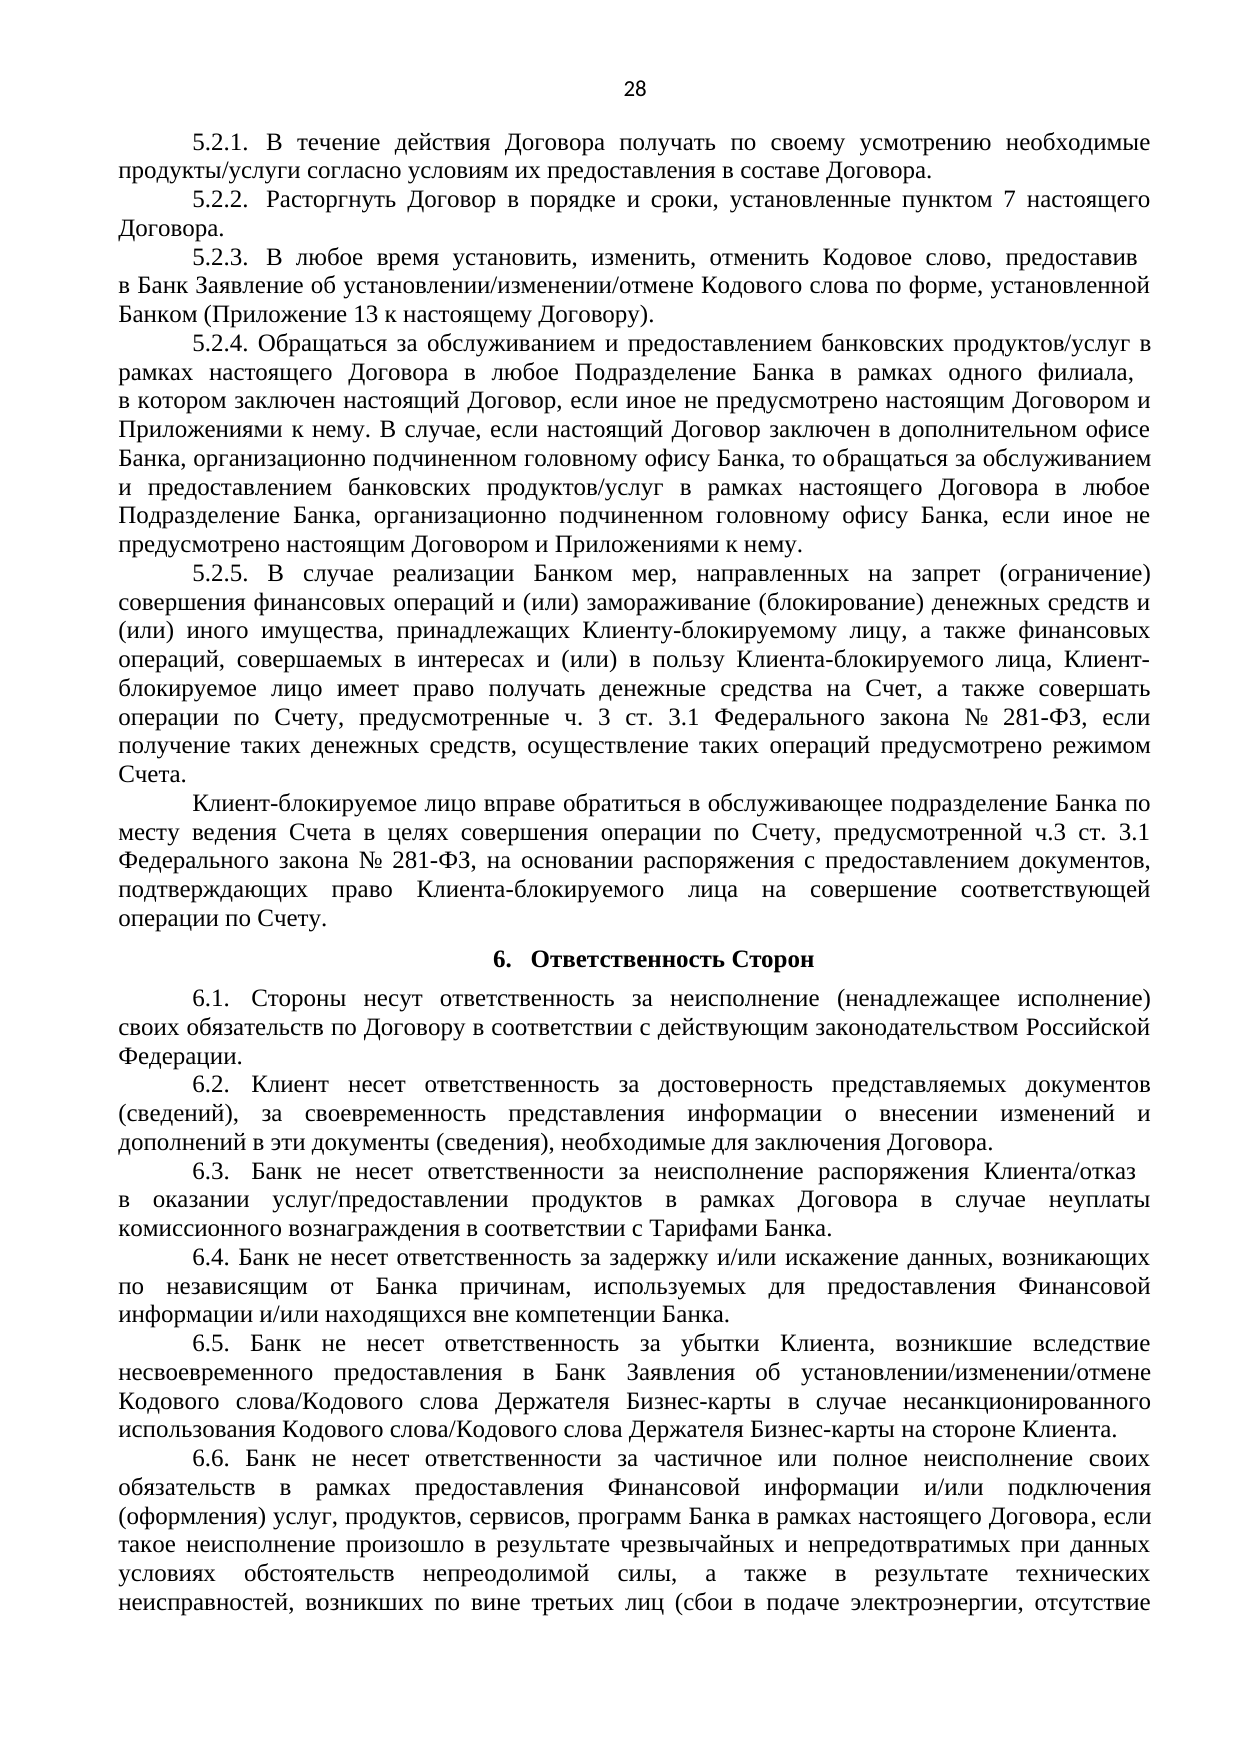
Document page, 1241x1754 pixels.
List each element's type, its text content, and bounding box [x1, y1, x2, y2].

text 5.2.1. В течение действия Договора получать по своему усмотрению необходимые продукты/услуги согласно условиям их предоставления в составе Договора. [118, 127, 1152, 184]
text 6.1. Стороны несут ответственность за неисполнение (ненадлежащее исполнение) своих обязательств по Договору в соответствии с действующим законодательством Российской Федерации. [118, 983, 1152, 1069]
text 6.2. Клиент несет ответственность за достоверность представляемых документов (сведений), за своевременность представления информации о внесении изменений и дополнений в эти документы (сведения), необходимые для заключения Договора. [118, 1069, 1152, 1156]
text 5.2.2. Расторгнуть Договор в порядке и сроки, установленные пунктом 7 настоящего Договора. [118, 184, 1152, 242]
subtitle Ответственность Сторон [156, 944, 1152, 973]
text 6.5. Банк не несет ответственность за убытки Клиента, возникшие вследствие несвоевременного предоставления в Банк Заявления об установлении/изменении/отмене Кодового слова/Кодового слова Держателя Бизнес-карты в случае несанкционированного использования Кодового слова/Кодового слова Держателя Бизнес-карты на стороне Клиента. [118, 1328, 1152, 1443]
list 5.2.5. В случае реализации Банком мер, направленных на запрет (ограничение) совершения финансовых операций и (или) замораживание (блокирование) денежных средств и (или) иного имущества, принадлежащих Клиенту-блокируемому лицу, а также финансовых операций, совершаемых в интересах и (или) в пользу Клиента-блокируемого лица, Клиент-блокируемое лицо имеет право получать денежные средства на Счет, а также совершать операции по Счету, предусмотренные ч. 3 ст. 3.1 Федерального закона № 281-ФЗ, если получение таких денежных средств, осуществление таких операций предусмотрено режимом Счета. [118, 558, 1152, 788]
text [118, 1443, 1152, 1616]
list 5.2.4. Обращаться за обслуживанием и предоставлением банковских продуктов/услуг в рамках настоящего Договора в любое Подразделение Банка в рамках одного филиала, в котором заключен настоящий Договор, если иное не предусмотрено настоящим Договором и Приложениями к нему. В случае, если настоящий Договор заключен в дополнительном офисе Банка, организационно подчиненном головному офису Банка, то обращаться за обслуживанием и предоставлением банковских продуктов/услуг в рамках настоящего Договора в любое Подразделение Банка, организационно подчиненном головному офису Банка, если иное не предусмотрено настоящим Договором и Приложениями к нему. [118, 328, 1152, 558]
text 6.4. Банк не несет ответственность за задержку и/или искажение данных, возникающих по независящим от Банка причинам, используемых для предоставления Финансовой информации и/или находящихся вне компетенции Банка. [118, 1242, 1152, 1328]
text 6.3. Банк не несет ответственности за неисполнение распоряжения Клиента/отказ в оказании услуг/предоставлении продуктов в рамках Договора в случае неуплаты комиссионного вознаграждения в соответствии с Тарифами Банка. [118, 1156, 1152, 1242]
text 5.2.3. В любое время установить, изменить, отменить Кодовое слово, предоставив в Банк Заявление об установлении/изменении/отмене Кодового слова по форме, установленной Банком (Приложение 13 к настоящему Договору). [118, 242, 1152, 328]
list Клиент-блокируемое лицо вправе обратиться в обслуживающее подразделение Банка по месту ведения Счета в целях совершения операции по Счету, предусмотренной ч.3 ст. 3.1 Федерального закона № 281-ФЗ, на основании распоряжения с предоставлением документов, подтверждающих право Клиента-блокируемого лица на совершение соответствующей операции по Счету. [118, 788, 1152, 932]
